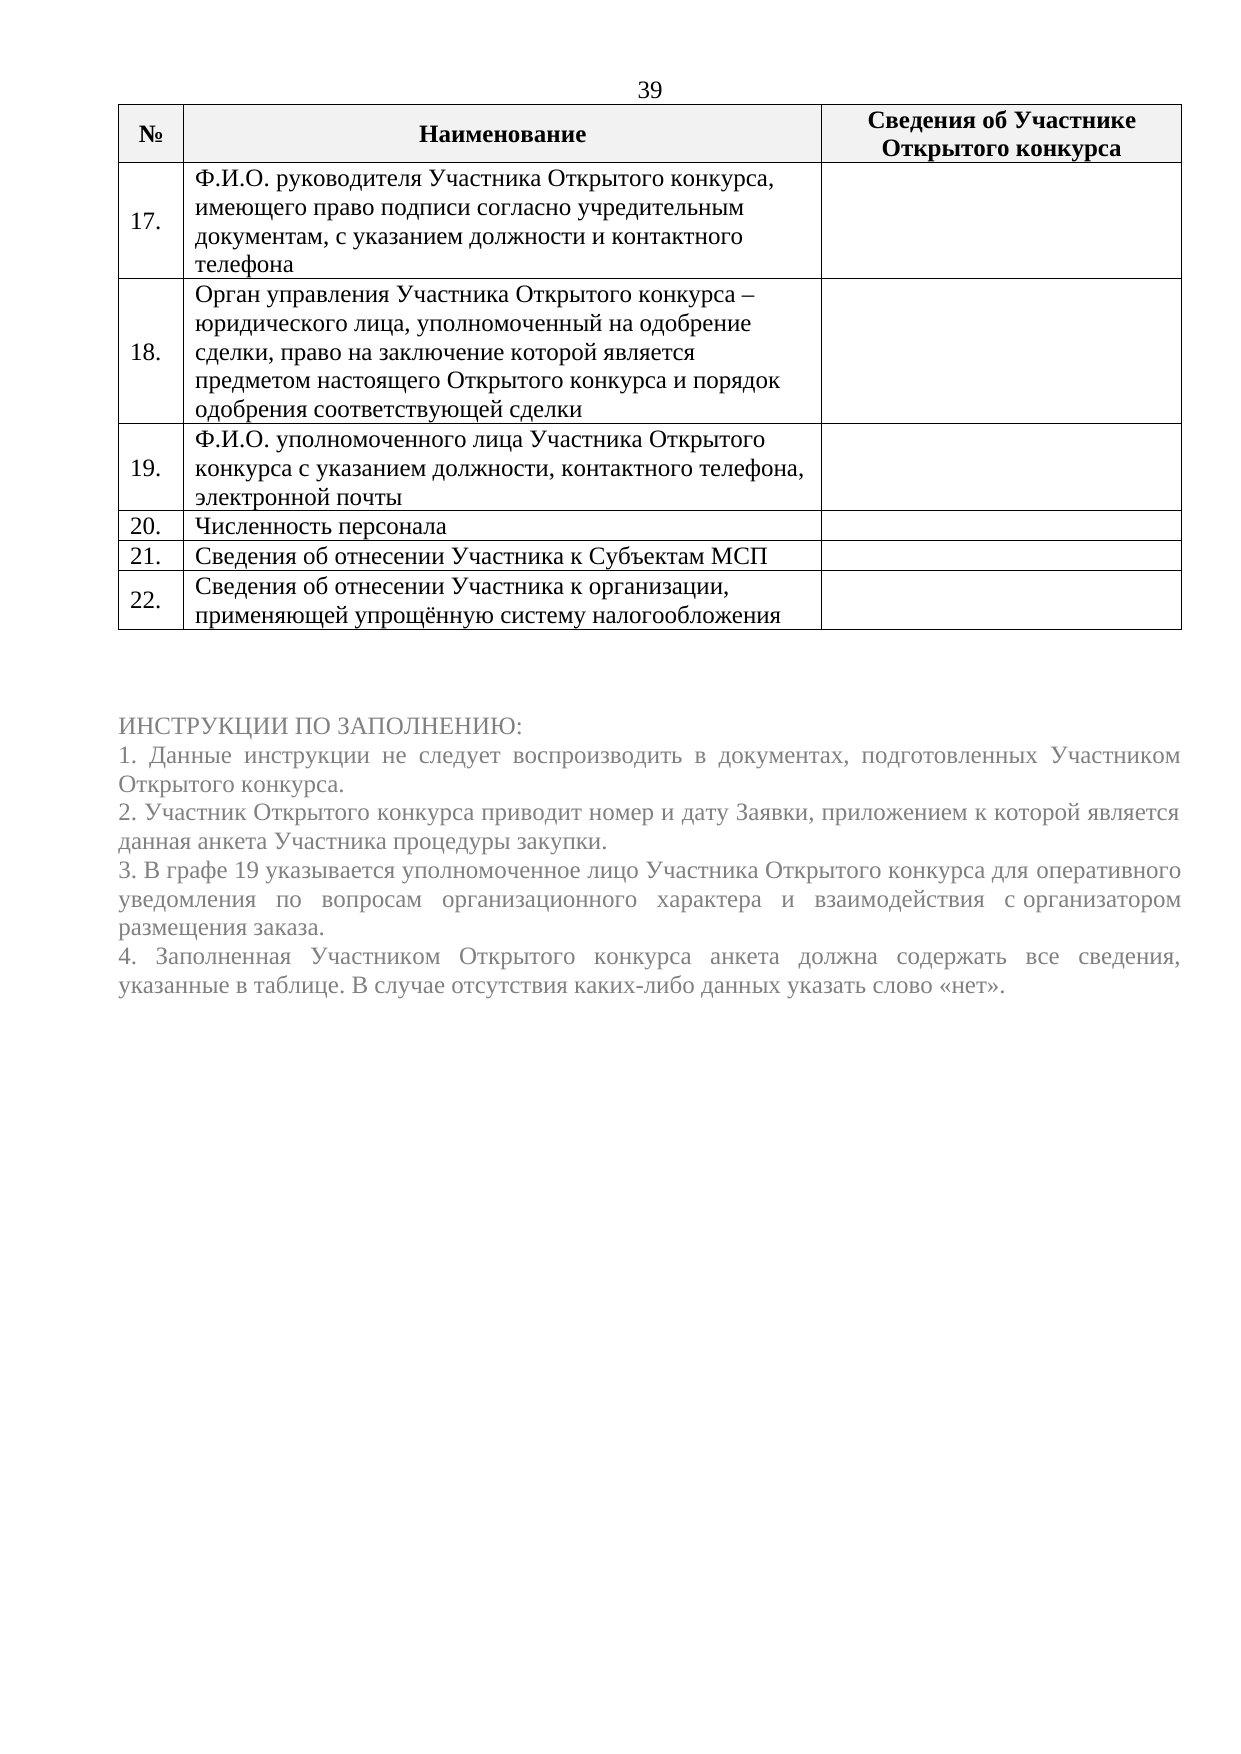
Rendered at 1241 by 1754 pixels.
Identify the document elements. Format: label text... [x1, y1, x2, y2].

table_cell [822, 541, 1181, 570]
table_cell 21. [119, 541, 183, 570]
table_cell 19. [119, 424, 183, 510]
table_cell Ф.И.О. руководителя Участника Открытого конкурса, имеющего право подписи согласно учредительным документам, с указанием должности и контактного телефона [184, 163, 821, 278]
text 1. Данные инструкции не следует воспроизводить в документах, подготовленных Участником Открытого конкурса. [118, 740, 1181, 797]
table_cell [822, 571, 1181, 628]
table_header Сведения об Участнике Открытого конкурса [822, 105, 1181, 162]
table_cell [822, 279, 1181, 423]
text ИНСТРУКЦИИ ПО ЗАПОЛНЕНИЮ: [118, 711, 1181, 740]
table_header Наименование [184, 105, 821, 162]
table_cell Ф.И.О. уполномоченного лица Участника Открытого конкурса с указанием должности, контактного телефона, электронной почты [184, 424, 821, 510]
table_cell 18. [119, 279, 183, 423]
table_cell 17. [119, 163, 183, 278]
text 2. Участник Открытого конкурса приводит номер и дату Заявки, приложением к которой является данная анкета Участника процедуры закупки. [118, 797, 1181, 855]
table_cell [822, 424, 1181, 510]
table_cell Орган управления Участника Открытого конкурса – юридического лица, уполномоченный на одобрение сделки, право на заключение которой является предметом настоящего Открытого конкурса и порядок одобрения соответствующей сделки [184, 279, 821, 423]
table_cell [822, 511, 1181, 540]
table_cell Сведения об отнесении Участника к организации, применяющей упрощённую систему налогообложения [184, 571, 821, 628]
text 3. В графе 19 указывается уполномоченное лицо Участника Открытого конкурса для оперативного уведомления по вопросам организационного характера и взаимодействия с организатором размещения заказа. [118, 855, 1181, 941]
table_cell Сведения об отнесении Участника к Субъектам МСП [184, 541, 821, 570]
table_cell 22. [119, 571, 183, 628]
text 4. Заполненная Участником Открытого конкурса анкета должна содержать все сведения, указанные в таблице. В случае отсутствия каких-либо данных указать слово «нет». [118, 941, 1181, 999]
table_cell 20. [119, 511, 183, 540]
table_cell Численность персонала [184, 511, 821, 540]
table_header № [119, 105, 183, 162]
table_cell [822, 163, 1181, 278]
